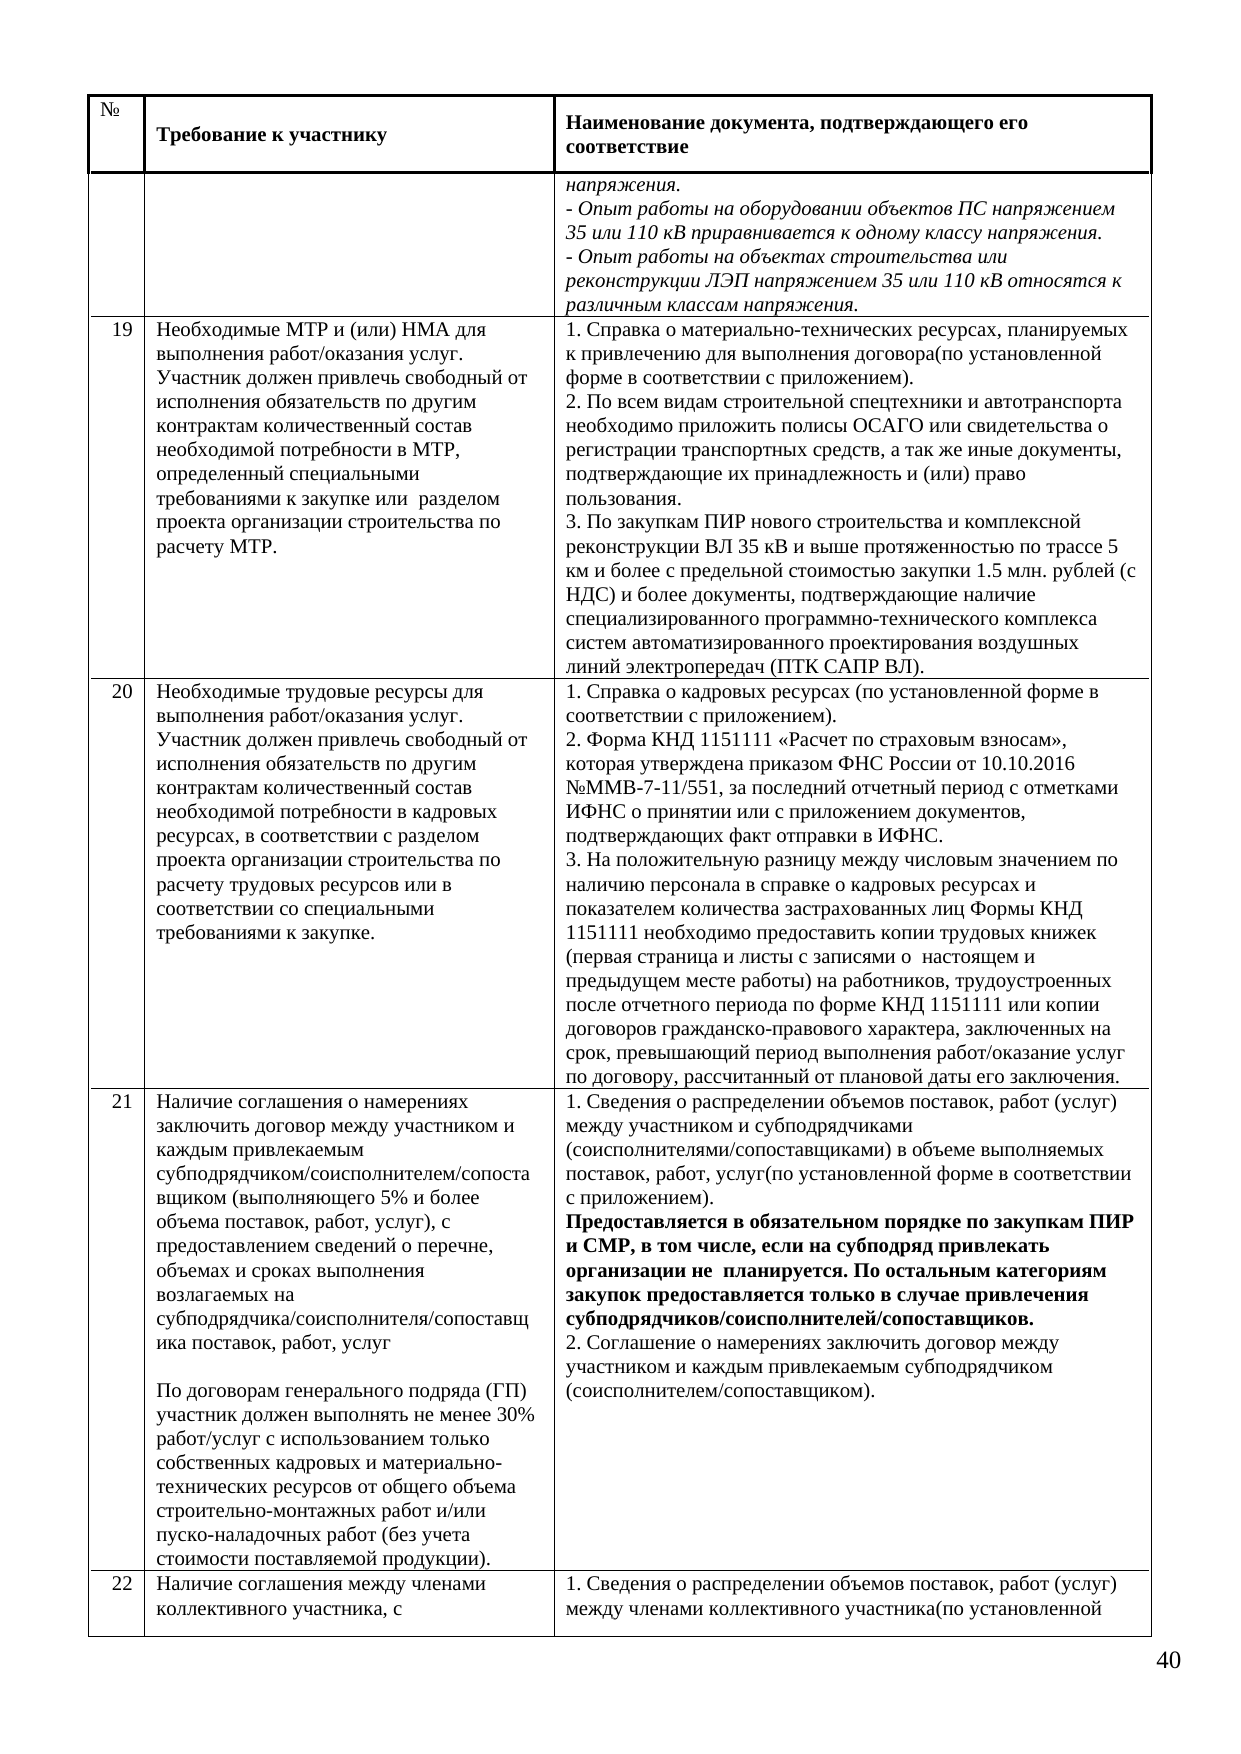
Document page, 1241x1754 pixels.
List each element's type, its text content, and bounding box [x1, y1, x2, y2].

table_cell [89, 316, 144, 678]
table_header Наименование документа, подтверждающего его соответствие [556, 97, 1150, 171]
table_cell [89, 678, 144, 1088]
table_cell 1. Справка о кадровых ресурсах (по установленной форме в соответствии с приложением). 2. Форма КНД 1151111 «Расчет по страховым взносам», которая утверждена приказом ФНС России от 10.10.2016 №ММВ-7-11/551, за последний отчетный период с отметками ИФНС о принятии или с приложением документов, подтверждающих факт отправки в ИФНС. 3. На положительную разницу между числовым значением по наличию персонала в справке о кадровых ресурсах и показателем количества застрахованных лиц Формы КНД 1151111 необходимо предоставить копии трудовых книжек (первая страница и листы с записями о настоящем и предыдущем месте работы) на работников, трудоустроенных после отчетного периода по форме КНД 1151111 или копии договоров гражданско-правового характера, заключенных на срок, превышающий период выполнения работ/оказание услуг по договору, рассчитанный от плановой даты его заключения. [555, 678, 1151, 1088]
table_cell [89, 1088, 144, 1570]
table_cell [555, 1570, 1151, 1636]
table_cell [89, 171, 144, 316]
table_cell 1. Сведения о распределении объемов поставок, работ (услуг) между участником и субподрядчиками (соисполнителями/сопоставщиками) в объеме выполняемых поставок, работ, услуг(по установленной форме в соответствии с приложением). Предоставляется в обязательном порядке по закупкам ПИР и СМР, в том числе, если на субподряд привлекать организации не планируется. По остальным категориям закупок предоставляется только в случае привлечения субподрядчиков/соисполнителей/сопоставщиков. 2. Соглашение о намерениях заключить договор между участником и каждым привлекаемым субподрядчиком (соисполнителем/сопоставщиком). [555, 1088, 1151, 1570]
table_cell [145, 174, 554, 316]
table_cell Наличие соглашения о намерениях заключить договор между участником и каждым привлекаемым субподрядчиком/соисполнителем/сопоставщиком (выполняющего 5% и более объема поставок, работ, услуг), с предоставлением сведений о перечне, объемах и сроках выполнения возлагаемых на субподрядчика/соисполнителя/сопоставщика поставок, работ, услуг По договорам генерального подряда (ГП) участник должен выполнять не менее 30% работ/услуг c использованием только собственных кадровых и материально-технических ресурсов от общего объема строительно-монтажных работ и/или пуско-наладочных работ (без учета стоимости поставляемой продукции). [145, 1089, 554, 1570]
table_header № [90, 97, 143, 171]
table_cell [145, 1571, 554, 1636]
table_cell Необходимые МТР и (или) НМА для выполнения работ/оказания услуг. Участник должен привлечь свободный от исполнения обязательств по другим контрактам количественный состав необходимой потребности в МТР, определенный специальными требованиями к закупке или разделом проекта организации строительства по расчету МТР. [145, 317, 554, 678]
table_header Требование к участнику [146, 97, 553, 171]
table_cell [555, 171, 1151, 316]
table_cell 1. Справка о материально-технических ресурсах, планируемых к привлечению для выполнения договора(по установленной форме в соответствии с приложением). 2. По всем видам строительной спецтехники и автотранспорта необходимо приложить полисы ОСАГО или свидетельства о регистрации транспортных средств, а так же иные документы, подтверждающие их принадлежность и (или) право пользования. 3. По закупкам ПИР нового строительства и комплексной реконструкции ВЛ 35 кВ и выше протяженностью по трассе 5 км и более с предельной стоимостью закупки 1.5 млн. рублей (с НДС) и более документы, подтверждающие наличие специализированного программно-технического комплекса систем автоматизированного проектирования воздушных линий электропередач (ПТК САПР ВЛ). [555, 316, 1151, 678]
table_cell [89, 1570, 144, 1636]
table_cell Необходимые трудовые ресурсы для выполнения работ/оказания услуг. Участник должен привлечь свободный от исполнения обязательств по другим контрактам количественный состав необходимой потребности в кадровых ресурсах, в соответствии с разделом проекта организации строительства по расчету трудовых ресурсов или в соответствии со специальными требованиями к закупке. [145, 679, 554, 1088]
